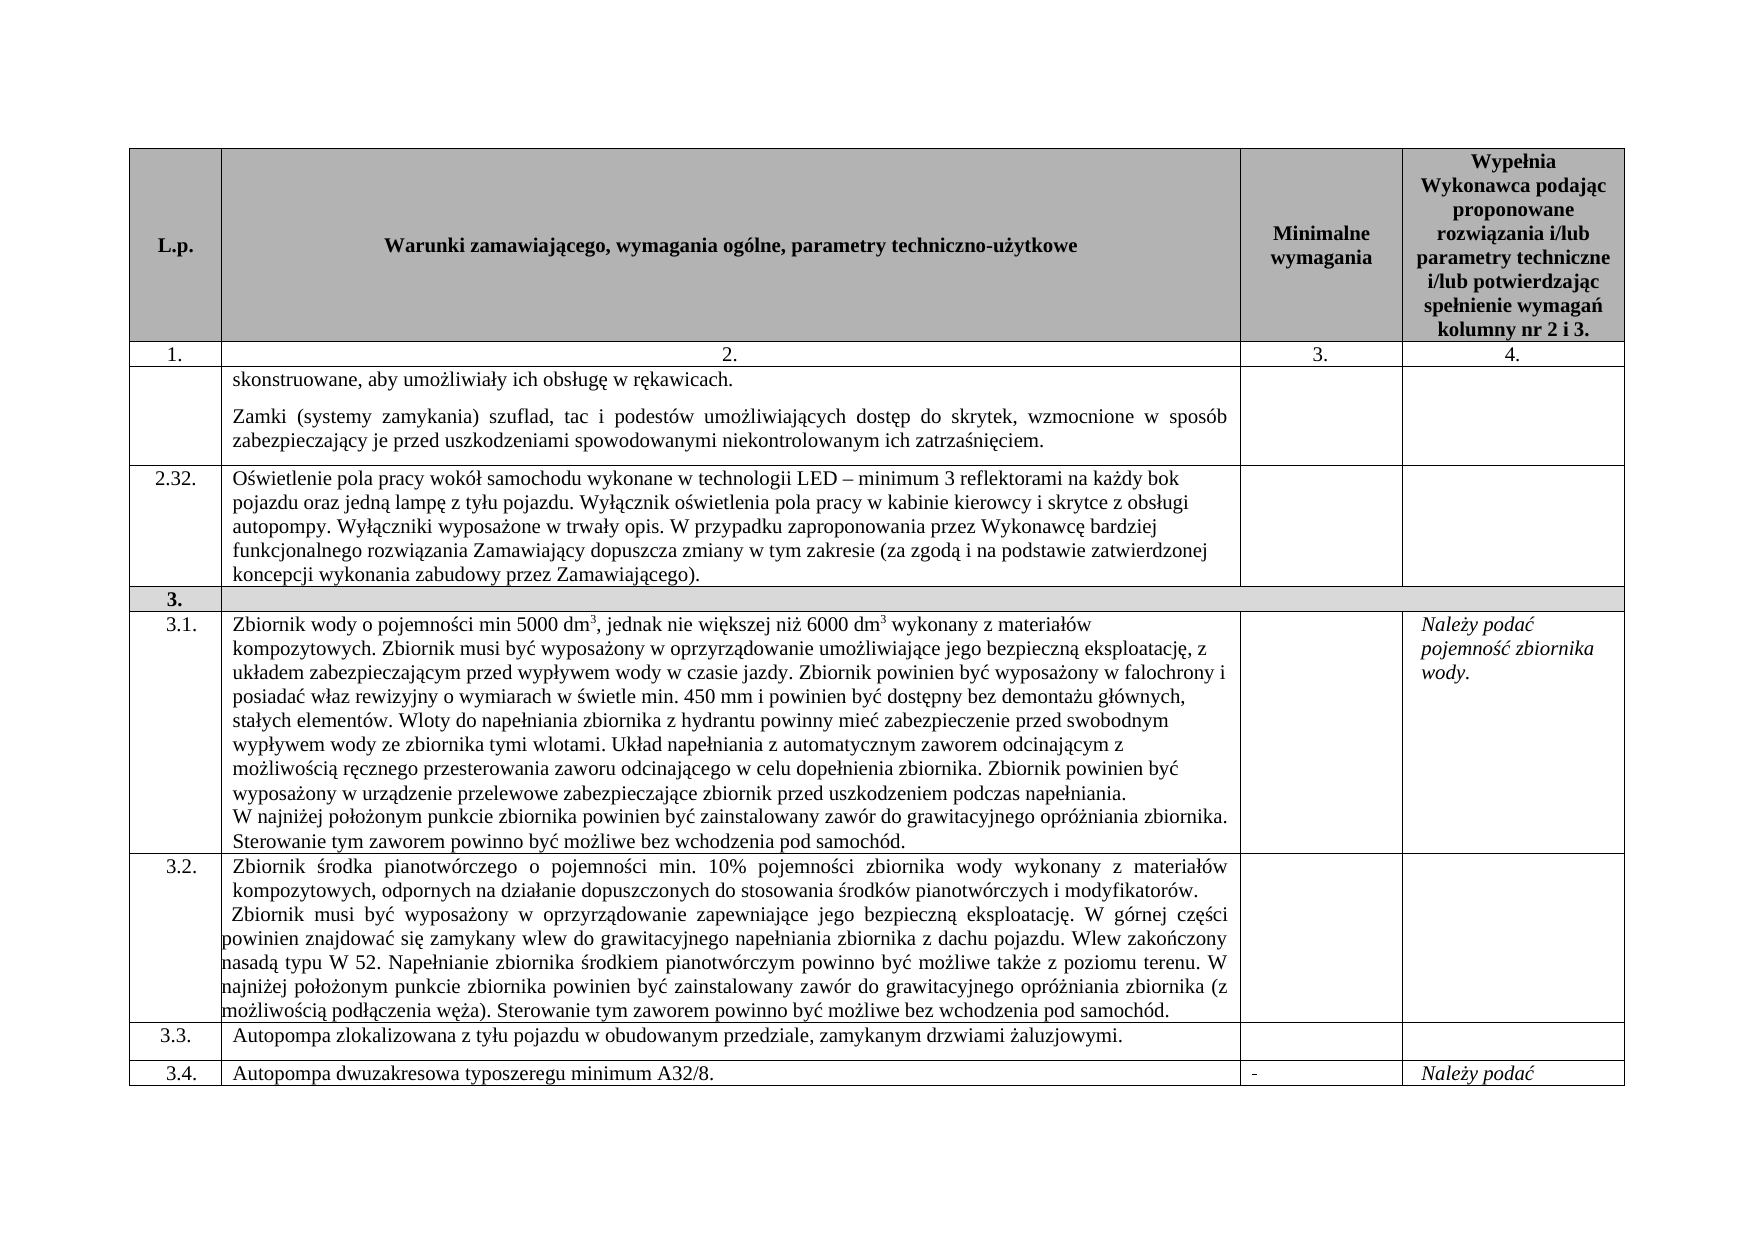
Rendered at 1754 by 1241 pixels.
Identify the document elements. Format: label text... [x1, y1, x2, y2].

table_header Warunki zamawiającego, wymagania ogólne, parametry techniczno-użytkowe [222, 149, 1240, 341]
table_cell [1403, 342, 1624, 366]
table_cell [130, 367, 221, 464]
table_cell 3.4. [130, 1061, 221, 1085]
table_cell 3.1. [130, 612, 221, 853]
table_cell Autopompa zlokalizowana z tyłu pojazdu w obudowanym przedziale, zamykanym drzwiami żaluzjowymi. [222, 1023, 1240, 1060]
table_cell [1241, 367, 1402, 464]
table_header Wypełnia Wykonawca podając proponowane rozwiązania i/lub parametry techniczne i/lub potwierdzając spełnienie wymagań kolumny nr 2 i 3. [1403, 149, 1624, 341]
table_cell [1403, 1023, 1624, 1060]
table_cell 2.32. [130, 466, 221, 586]
table_cell Oświetlenie pola pracy wokół samochodu wykonane w technologii LED – minimum 3 reflektorami na każdy bok pojazdu oraz jedną lampę z tyłu pojazdu. Wyłącznik oświetlenia pola pracy w kabinie kierowcy i skrytce z obsługi autopompy. Wyłączniki wyposażone w trwały opis. W przypadku zaproponowania przez Wykonawcę bardziej funkcjonalnego rozwiązania Zamawiający dopuszcza zmiany w tym zakresie (za zgodą i na podstawie zatwierdzonej koncepcji wykonania zabudowy przez Zamawiającego). [222, 466, 1240, 586]
table_cell [1241, 612, 1402, 853]
table_header L.p. [130, 149, 221, 341]
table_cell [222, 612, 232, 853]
table_cell [1241, 854, 1402, 1022]
table_cell 3.2. [130, 854, 221, 1022]
table_cell [1241, 466, 1402, 586]
table_cell [222, 342, 1240, 366]
table_cell [222, 587, 1624, 611]
table_cell [130, 587, 221, 611]
table_header Minimalne wymagania [1241, 149, 1402, 341]
table_cell [1403, 466, 1624, 586]
table_cell [1241, 342, 1402, 366]
table_cell [1403, 854, 1624, 1022]
table_cell A 32/8 [1241, 1061, 1402, 1085]
table_cell 3.3. [130, 1023, 221, 1060]
table_cell Należy podać pojemność zbiornika wody. [1403, 612, 1624, 853]
table_cell [1403, 367, 1624, 464]
table_cell [130, 342, 221, 366]
table_cell [1241, 1023, 1402, 1060]
table_cell Należy podać producenta, typ autopompy. [1403, 1061, 1624, 1085]
table_cell Zbiornik środka pianotwórczego o pojemności min. 10% pojemności zbiornika wody wykonany z materiałów kompozytowych, odpornych na działanie dopuszczonych do stosowania środków pianotwórczych i modyfikatorów. Zbiornik musi być wyposażony w oprzyrządowanie zapewniające jego bezpieczną eksploatację. W górnej części powinien znajdować się zamykany wlew do grawitacyjnego napełniania zbiornika z dachu pojazdu. Wlew zakończony nasadą typu W 52. Napełnianie zbiornika środkiem pianotwórczym powinno być możliwe także z poziomu terenu. W najniżej położonym punkcie zbiornika powinien być zainstalowany zawór do grawitacyjnego opróżniania zbiornika (z możliwością podłączenia węża). Sterowanie tym zaworem powinno być możliwe bez wchodzenia pod samochód. [222, 854, 1240, 1022]
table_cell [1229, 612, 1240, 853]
